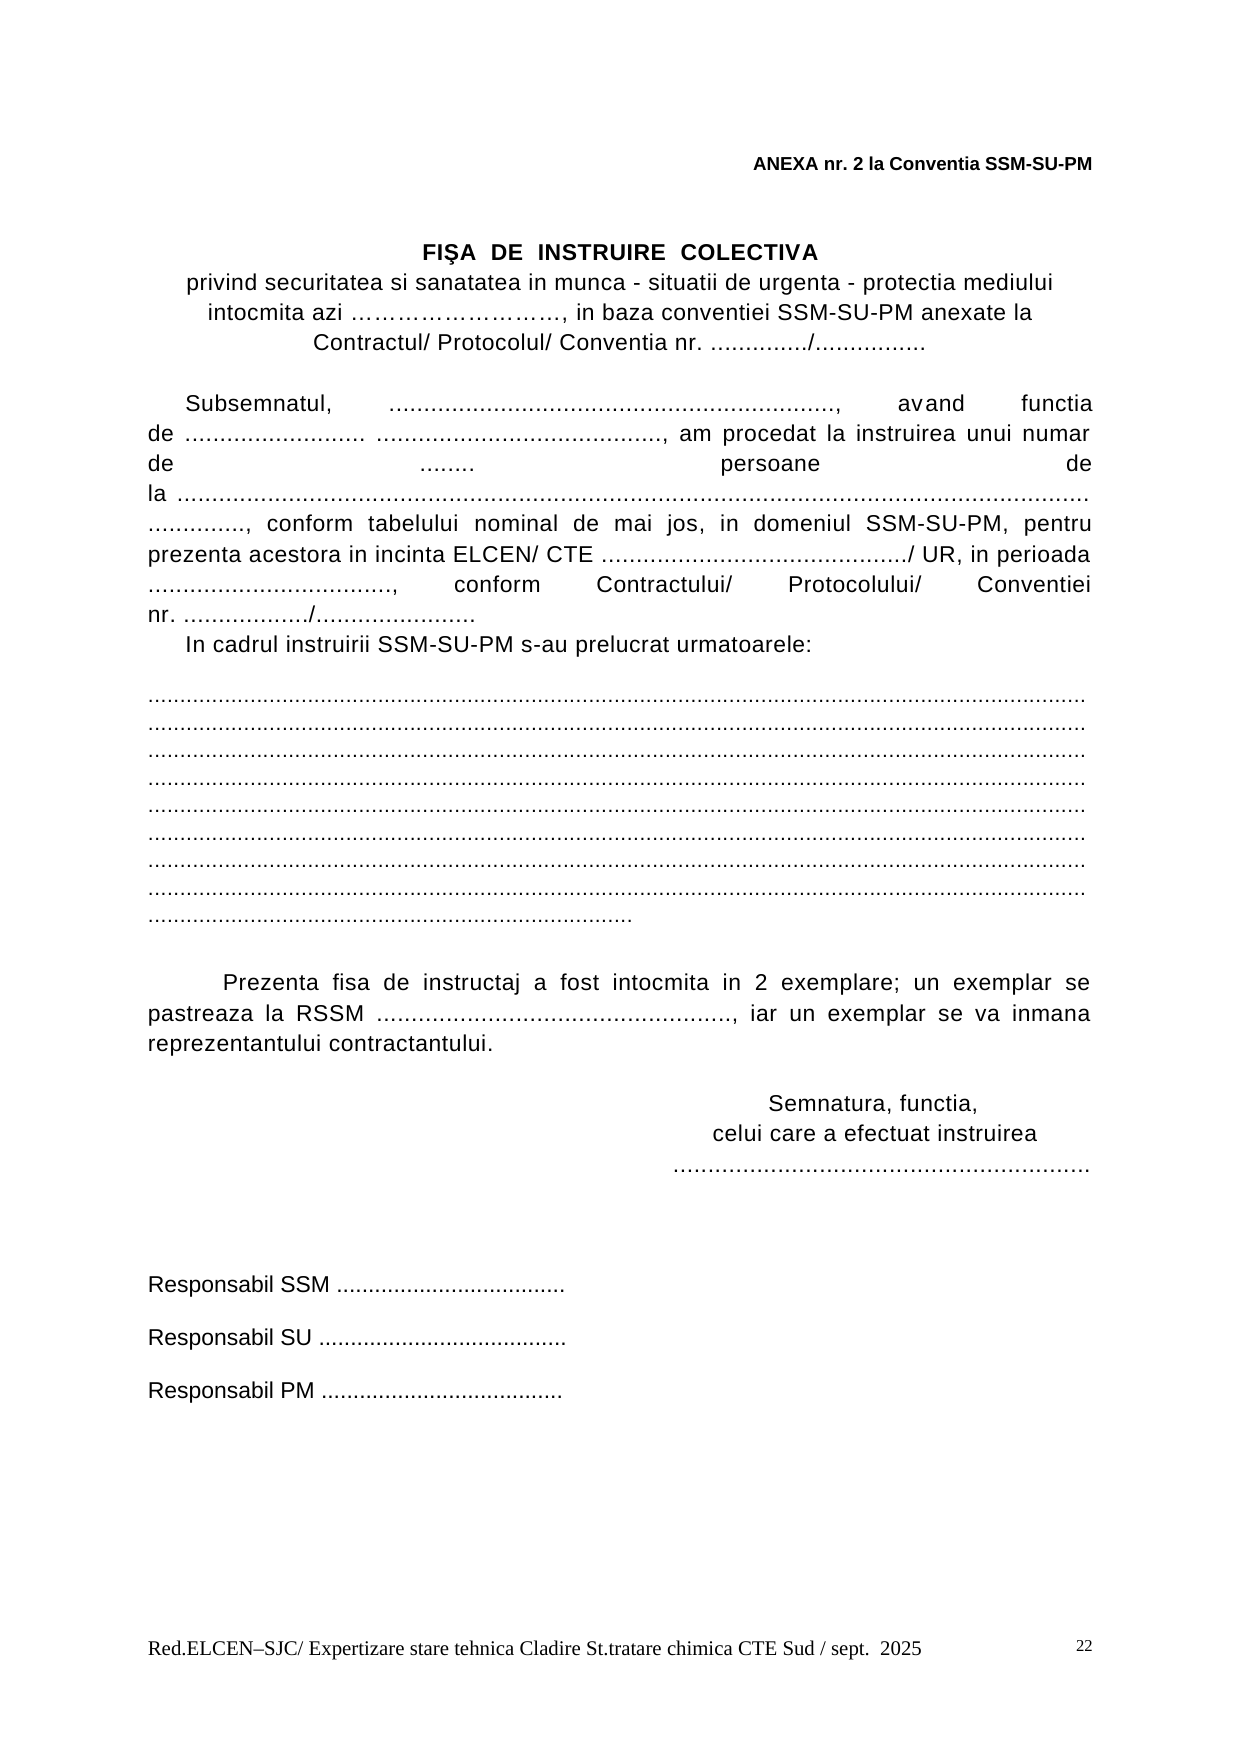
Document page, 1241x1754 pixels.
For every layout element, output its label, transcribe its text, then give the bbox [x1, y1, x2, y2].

text Subsemnatul, ................................................................, avand functia de .......................... ........................................., am procedat la instruirea unui numar de ........ persoane de la ................................................................................................................................................., conform tabelului nominal de mai jos, in domeniul SSM-SU-PM, pentru prezenta acestora in incinta ELCEN/ CTE ............................................/ UR, in perioada ..................................., conform Contractului/ Protocolului/ Conventiei nr. ................../....................... [148, 389, 1092, 627]
text In cadrul instruirii SSM-SU-PM s-au prelucrat urmatoarele: [148, 631, 1092, 657]
text privind securitatea si sanatatea in munca - situatii de urgenta - protectia mediului [148, 269, 1092, 295]
text ............................................................ [673, 1151, 1092, 1177]
text Semnatura, functia, [148, 1090, 1092, 1117]
text celui care a efectuat instruirea [148, 1120, 1092, 1147]
text Responsabil SU ....................................... [148, 1324, 1092, 1351]
text ANEXA nr. 2 la Conventia SSM-SU-PM [148, 153, 1092, 175]
text intocmita azi ………………………, in baza conventiei SSM-SU-PM anexate la [148, 299, 1092, 325]
text Responsabil SSM .................................... [148, 1271, 1092, 1298]
text .................................................................................................................................................................................................................................................................................................................................................................................................................................................................................................................................................................................................................................................................................................................................................................................................................................................................................................................................................................................................................................................................................................................................................................................................................................................................................................... [148, 683, 1092, 927]
text Prezenta fisa de instructaj a fost intocmita in 2 exemplare; un exemplar se pastreaza la RSSM ..................................................., iar un exemplar se va inmana reprezentantului contractantului. [148, 969, 1092, 1056]
text Responsabil PM ...................................... [148, 1377, 1092, 1403]
text FIŞA DE INSTRUIRE COLECTIVA [148, 238, 1092, 265]
text Contractul/ Protocolul/ Conventia nr. ............../................ [148, 329, 1092, 355]
